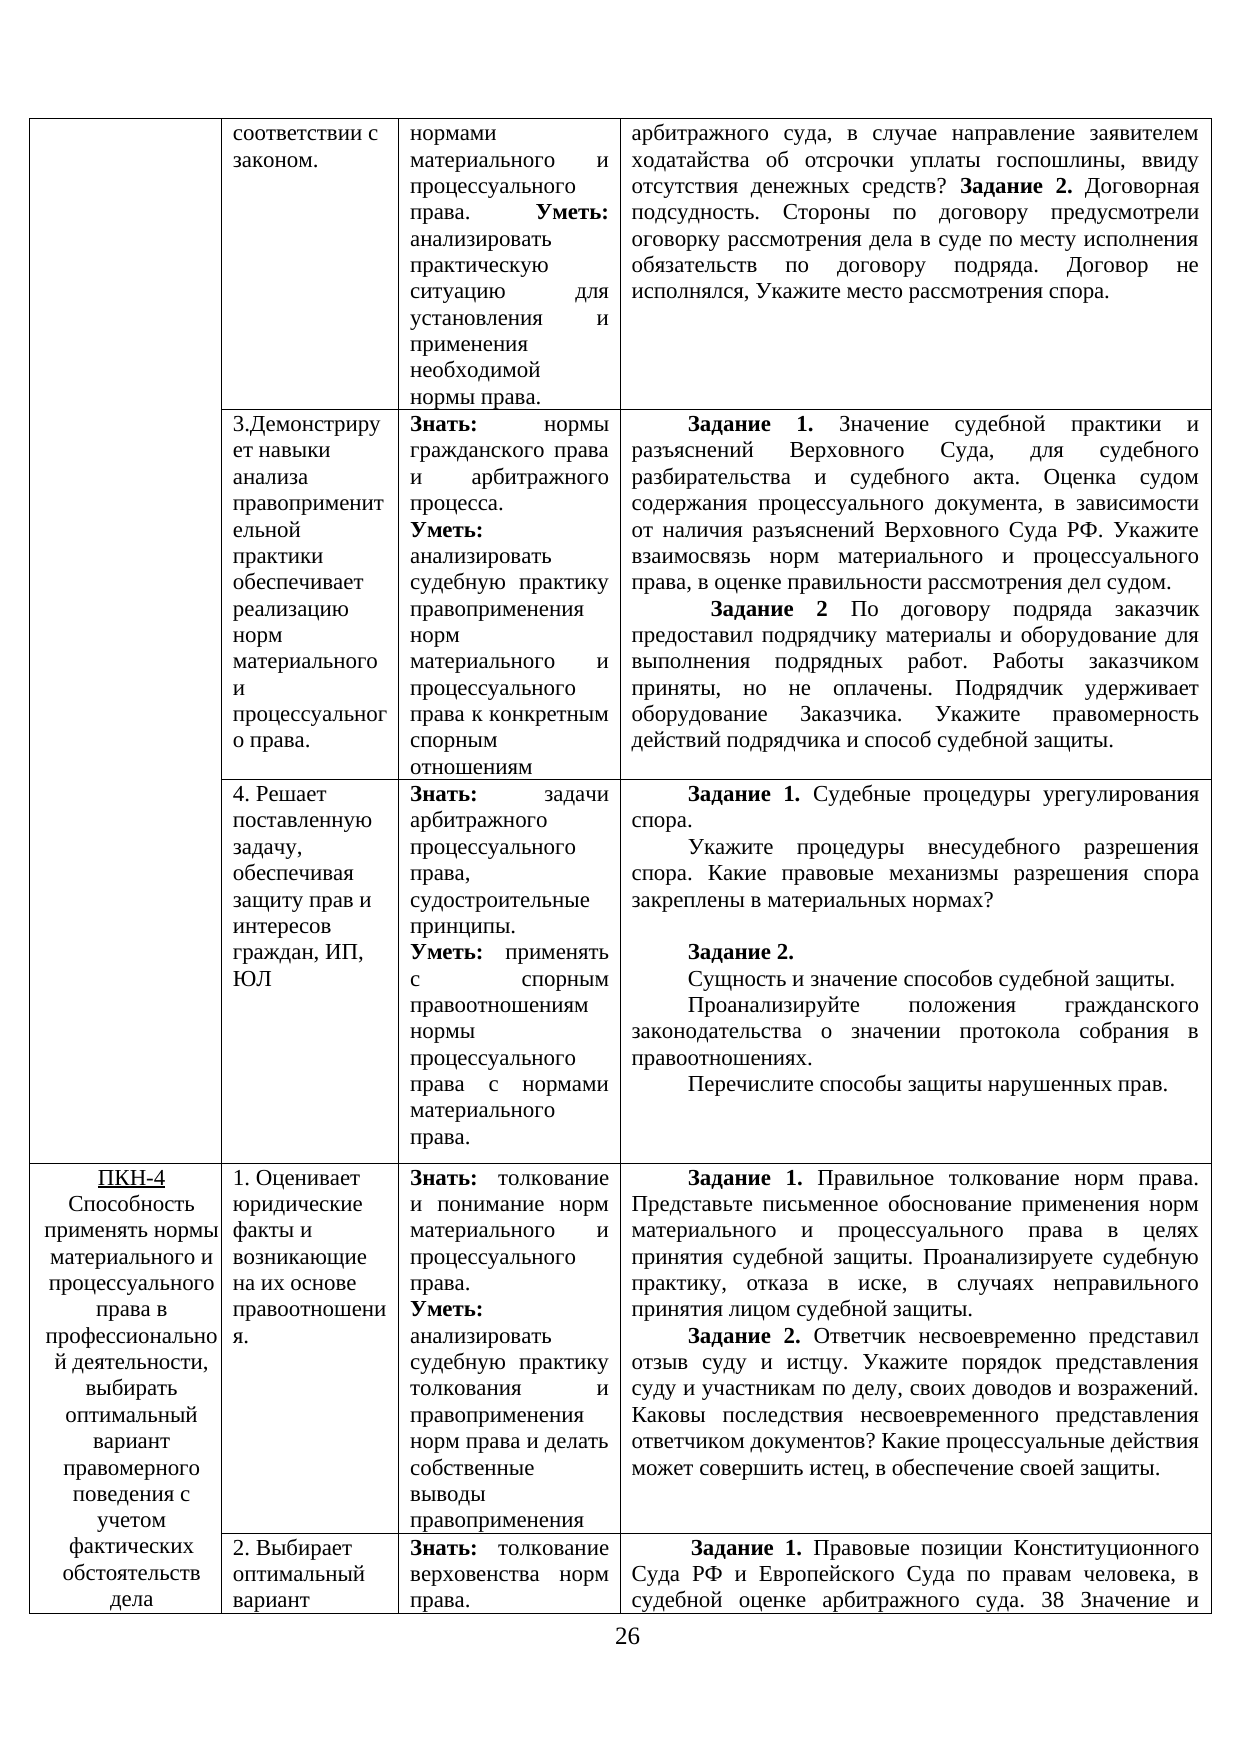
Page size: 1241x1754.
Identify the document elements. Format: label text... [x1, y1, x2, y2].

table_cell 3.Демонстрирует навыки анализа правоприменительной практики обеспечивает реализацию норм материального и процессуального права. [222, 410, 398, 779]
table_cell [222, 119, 398, 409]
table_cell Задание 1. Значение судебной практики и разъяснений Верховного Суда, для судебного разбирательства и судебного акта. Оценка судом содержания процессуального документа, в зависимости от наличия разъяснений Верховного Суда РФ. Укажите взаимосвязь норм материального и процессуального права, в оценке правильности рассмотрения дел судом. Задание 2 По договору подряда заказчик предоставил подрядчику материалы и оборудование для выполнения подрядных работ. Работы заказчиком приняты, но не оплачены. Подрядчик удерживает оборудование Заказчика. Укажите правомерность действий подрядчика и способ судебной защиты. [621, 410, 1211, 779]
table_cell Задание 1. Правильное толкование норм права. Представьте письменное обоснование применения норм материального и процессуального права в целях принятия судебной защиты. Проанализируете судебную практику, отказа в иске, в случаях неправильного принятия лицом судебной защиты. Задание 2. Ответчик несвоевременно представил отзыв суду и истцу. Укажите порядок представления суду и участникам по делу, своих доводов и возражений. Каковы последствия несвоевременного представления ответчиком документов? Какие процессуальные действия может совершить истец, в обеспечение своей защиты. [621, 1164, 1211, 1533]
table_cell 4. Решает поставленную задачу, обеспечивая защиту прав и интересов граждан, ИП, ЮЛ [222, 780, 398, 1163]
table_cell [222, 1534, 398, 1613]
table_cell Знать: задачи арбитражного процессуального права, судостроительные принципы. Уметь: применять с спорным правоотношениям нормы процессуального права с нормами материального права. [399, 780, 620, 1163]
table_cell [399, 1534, 620, 1613]
table_cell Знать: толкование и понимание норм материального и процессуального права. Уметь: анализировать судебную практику толкования и правоприменения норм права и делать собственные выводы правоприменения [399, 1164, 620, 1533]
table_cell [399, 119, 620, 409]
table_cell Знать: нормы гражданского права и арбитражного процесса. Уметь: анализировать судебную практику правоприменения норм материального и процессуального права к конкретным спорным отношениям [399, 410, 620, 779]
table_cell 1. Оценивает юридические факты и возникающие на их основе правоотношения. [222, 1164, 398, 1533]
table_cell Задание 1. Судебные процедуры урегулирования спора. Укажите процедуры внесудебного разрешения спора. Какие правовые механизмы разрешения спора закреплены в материальных нормах? Задание 2. Сущность и значение способов судебной защиты. Проанализируйте положения гражданского законодательства о значении протокола собрания в правоотношениях. Перечислите способы защиты нарушенных прав. [621, 780, 1211, 1163]
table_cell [621, 119, 1211, 409]
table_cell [621, 1534, 1211, 1613]
table_cell ПКН-4 Способность применять нормы материального и процессуального права в профессиональной деятельности, выбирать оптимальный вариант правомерного поведения с учетом фактических обстоятельств дела [30, 1164, 221, 1613]
